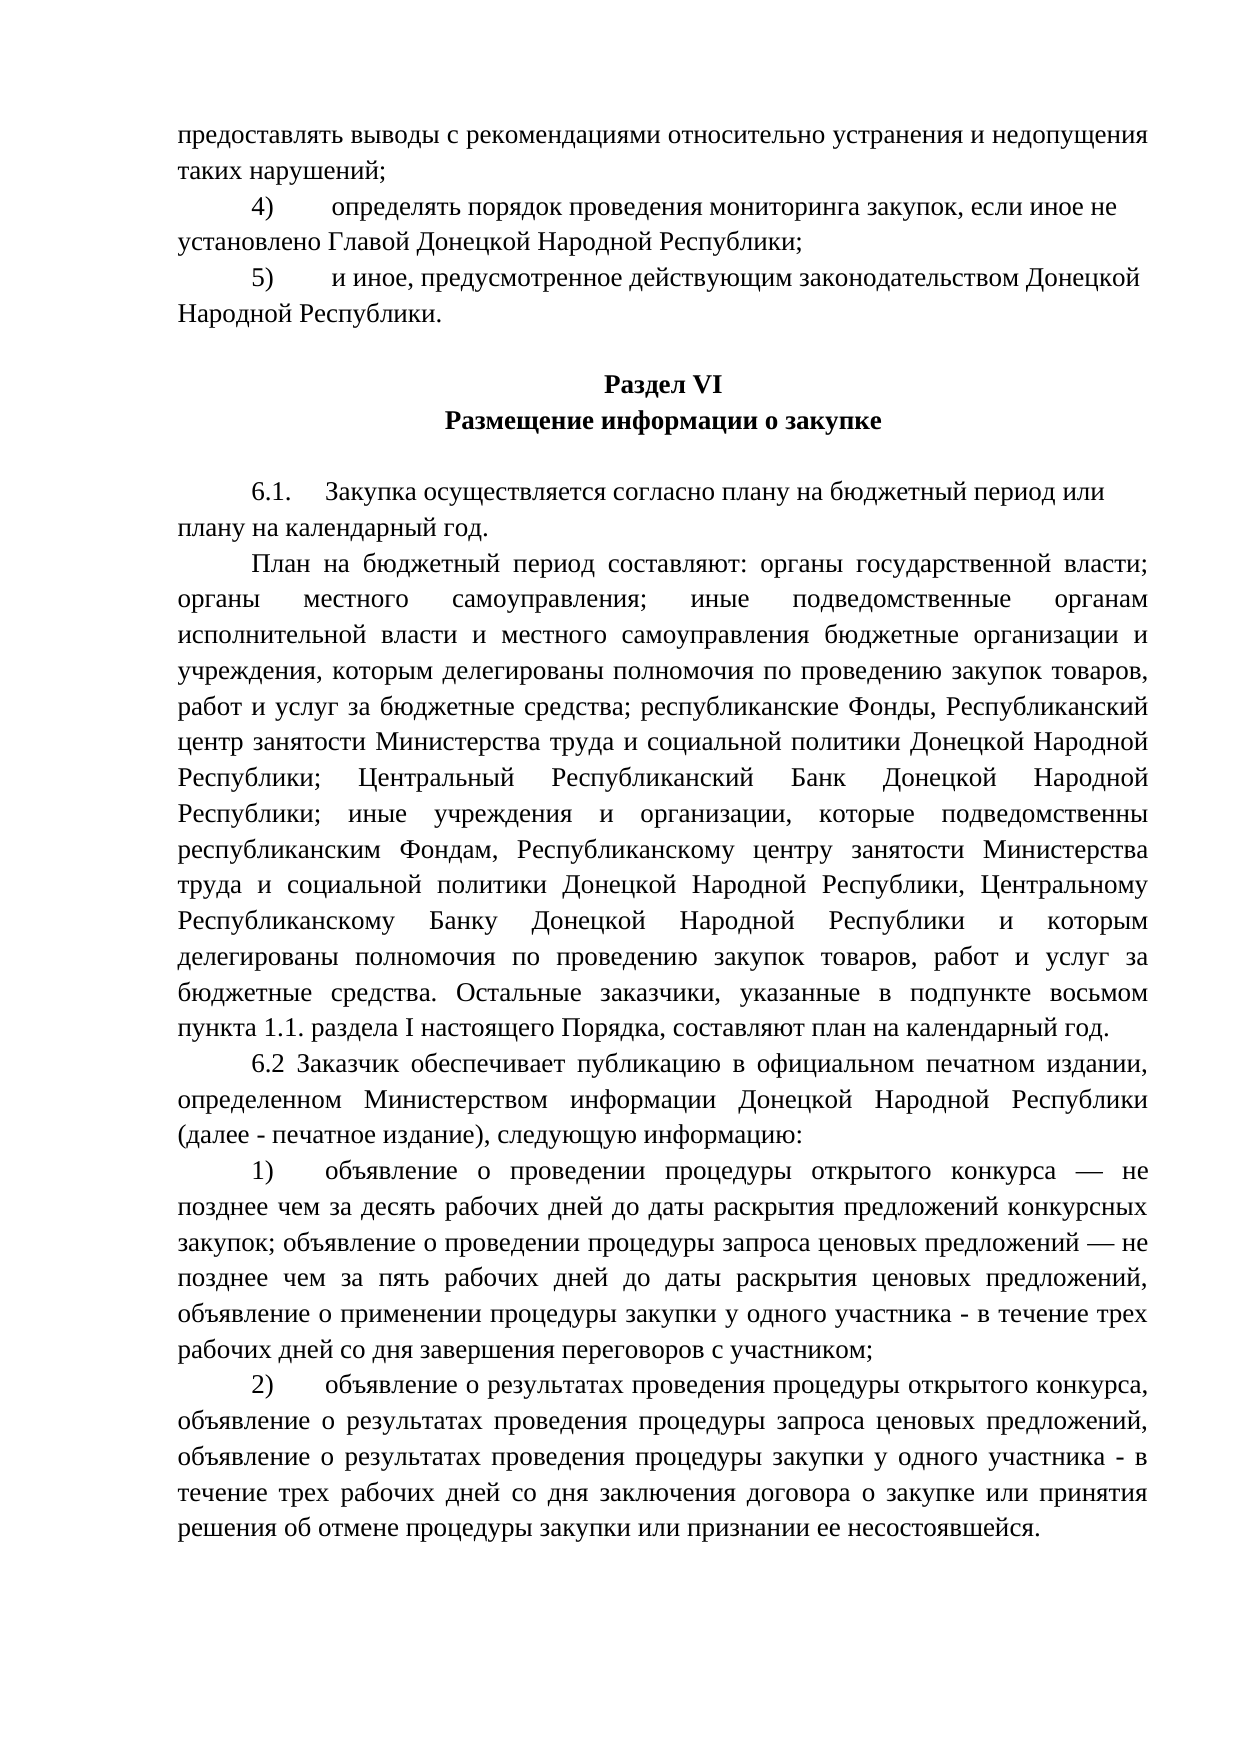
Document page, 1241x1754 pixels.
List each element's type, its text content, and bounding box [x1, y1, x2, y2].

text План на бюджетный период составляют: органы государственной власти; органы местного самоуправления; иные подведомственные органам исполнительной власти и местного самоуправления бюджетные организации и учреждения, которым делегированы полномочия по проведению закупок товаров, работ и услуг за бюджетные средства; республиканские Фонды, Республиканский центр занятости Министерства труда и социальной политики Донецкой Народной Республики; Центральный Республиканский Банк Донецкой Народной Республики; иные учреждения и организации, которые подведомственны республиканским Фондам, Республиканскому центру занятости Министерства труда и социальной политики Донецкой Народной Республики, Центральному Республиканскому Банку Донецкой Народной Республики и которым делегированы полномочия по проведению закупок товаров, работ и услуг за бюджетные средства. Остальные заказчики, указанные в подпункте восьмом пункта 1.1. раздела I настоящего Порядка, составляют план на календарный год. [177, 547, 1149, 1042]
list объявление о результатах проведения процедуры открытого конкурса, объявление о результатах проведения процедуры запроса ценовых предложений, объявление о результатах проведения процедуры закупки у одного участника - в течение трех рабочих дней со дня заключения договора о закупке или принятия решения об отмене процедуры закупки или признании ее несостоявшейся. [177, 1369, 1149, 1543]
text Размещение информации о закупке [177, 404, 1149, 435]
text плану на календарный год. [177, 511, 1149, 542]
list объявление о проведении процедуры открытого конкурса — не позднее чем за десять рабочих дней до даты раскрытия предложений конкурсных закупок; объявление о проведении процедуры запроса ценовых предложений — не позднее чем за пять рабочих дней до даты раскрытия ценовых предложений, объявление о применении процедуры закупки у одного участника - в течение трех рабочих дней со дня завершения переговоров с участником; [177, 1154, 1149, 1364]
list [177, 118, 1149, 185]
text 6.2 Заказчик обеспечивает публикацию в официальном печатном издании, определенном Министерством информации Донецкой Народной Республики (далее - печатное издание), следующую информацию: [177, 1047, 1149, 1150]
text установлено Главой Донецкой Народной Республики; [177, 225, 1149, 256]
list Закупка осуществляется согласно плану на бюджетный период или [177, 475, 1149, 507]
list и иное, предусмотренное действующим законодательством Донецкой [177, 261, 1149, 292]
text Раздел VI [177, 368, 1149, 399]
text Народной Республики. [177, 297, 1149, 328]
list определять порядок проведения мониторинга закупок, если иное не [177, 189, 1149, 221]
